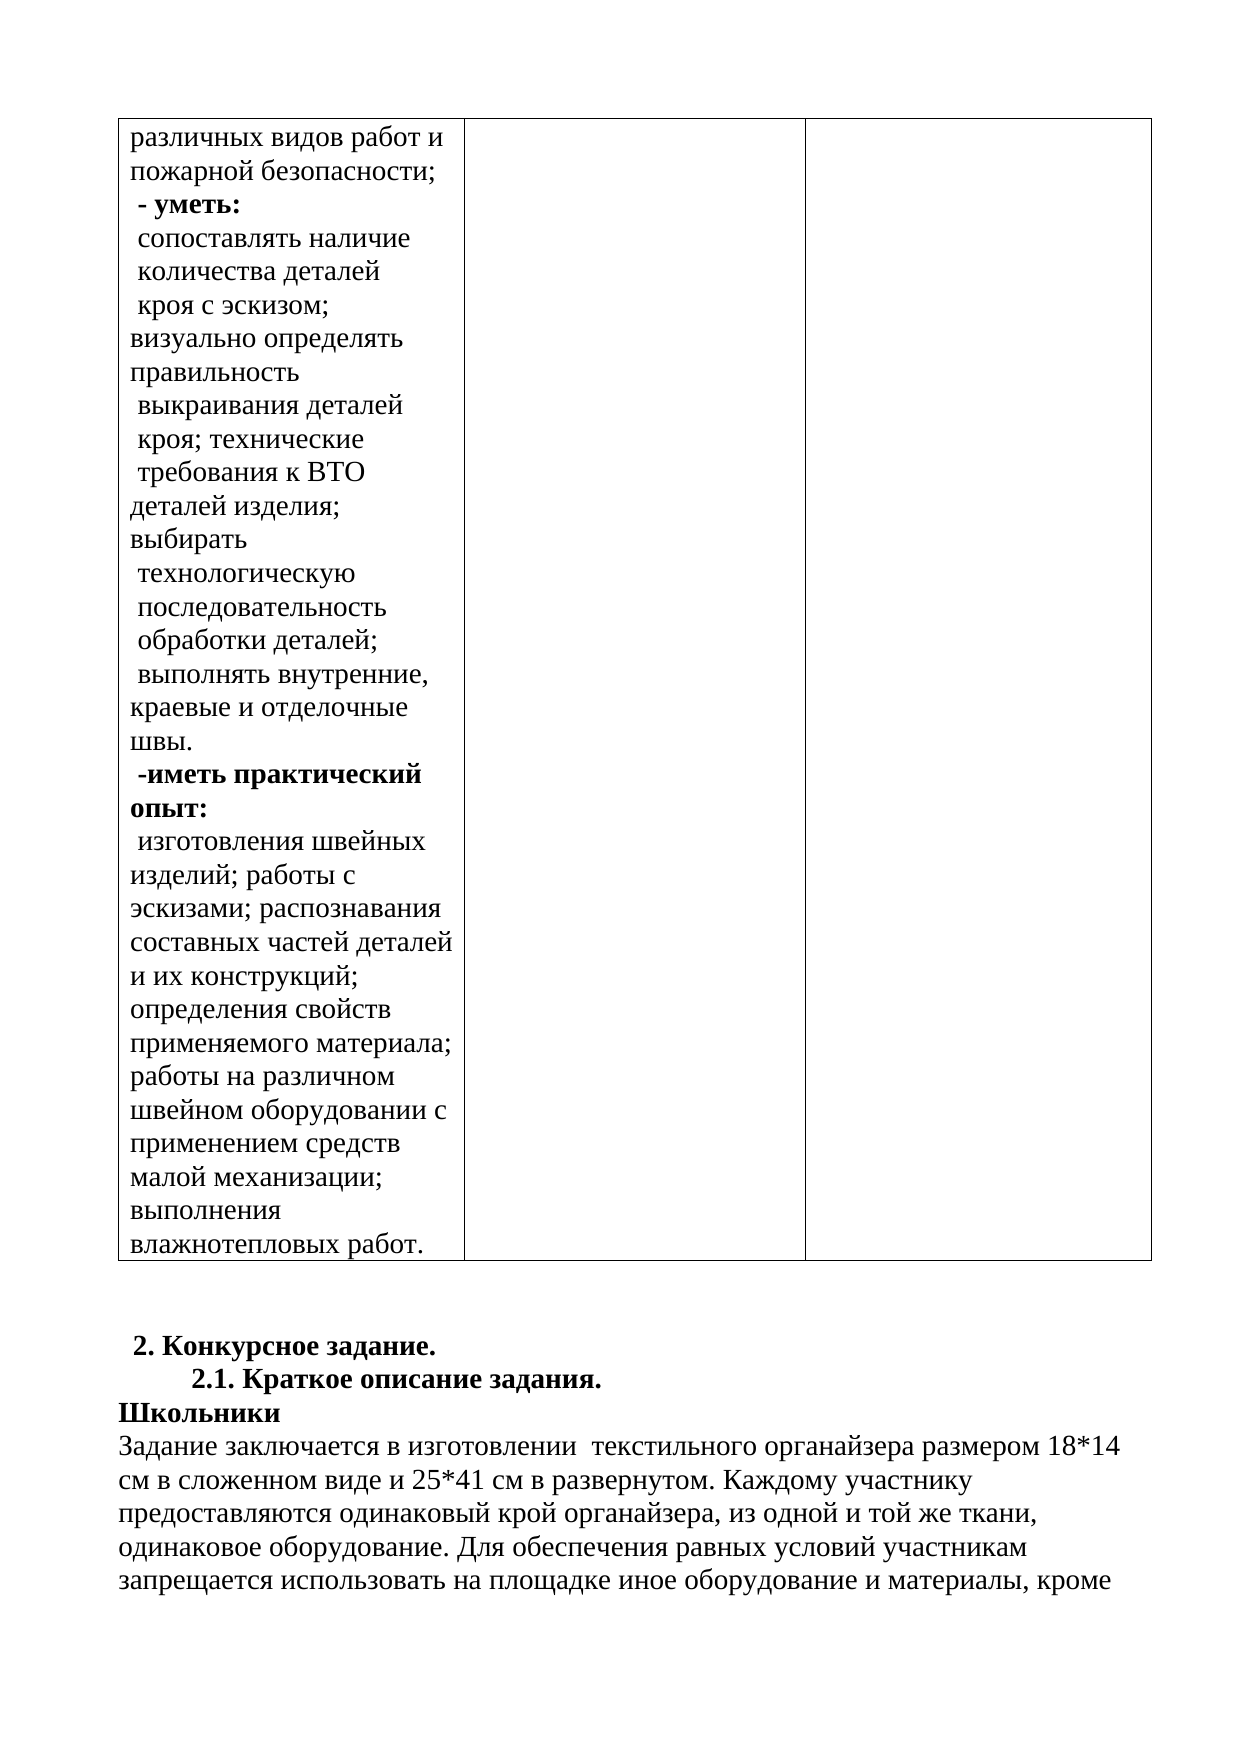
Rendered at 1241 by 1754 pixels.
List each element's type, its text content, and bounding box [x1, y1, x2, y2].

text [118, 1428, 1152, 1596]
text Школьники [118, 1395, 1152, 1428]
text 2. Конкурсное задание. [118, 1328, 1152, 1361]
text 2.1. Краткое описание задания. [118, 1361, 1152, 1395]
table_cell [465, 119, 805, 1259]
table_cell [806, 119, 1151, 1259]
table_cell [119, 119, 464, 1259]
